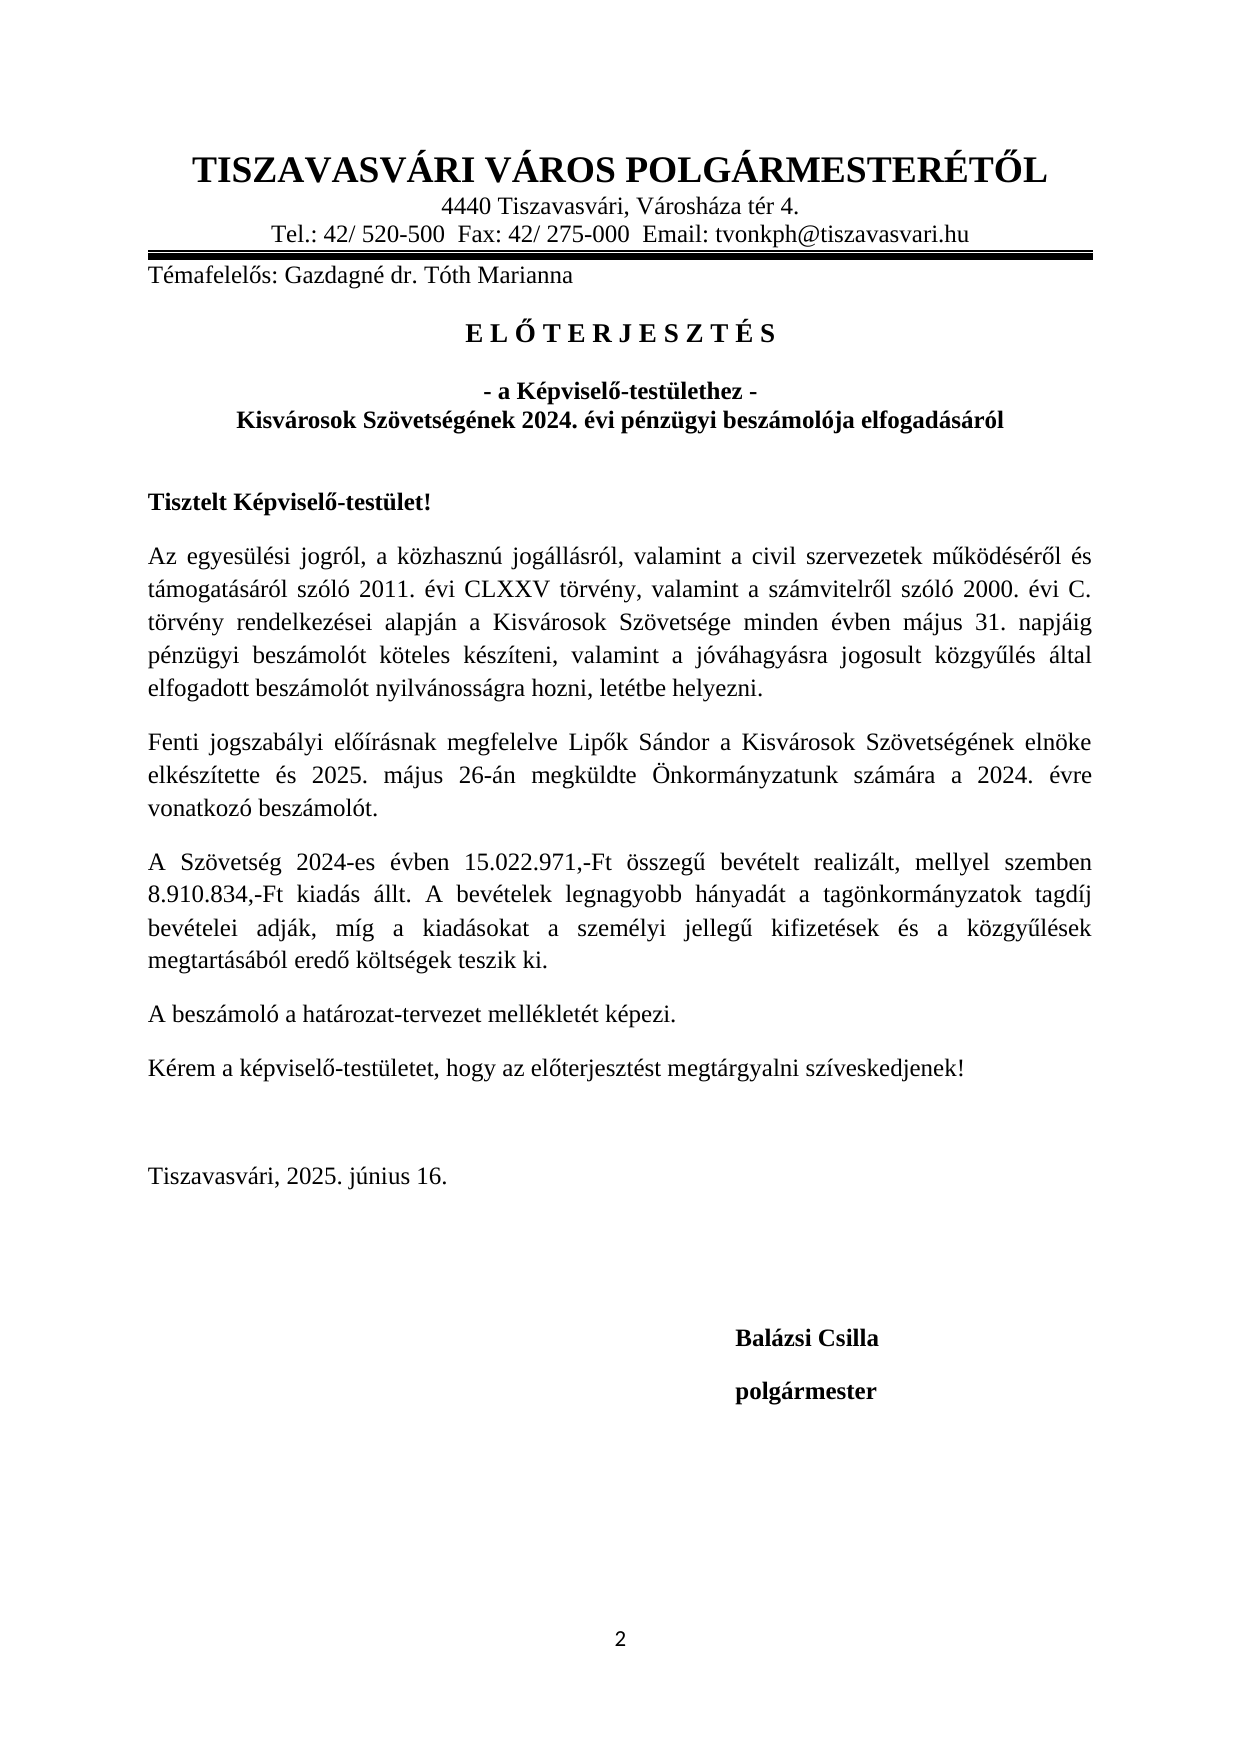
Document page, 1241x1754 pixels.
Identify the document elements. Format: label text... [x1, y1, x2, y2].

text A beszámoló a határozat-tervezet mellékletét képezi. [148, 999, 1093, 1028]
text - a Képviselő-testülethez - [148, 376, 1093, 405]
text Fenti jogszabályi előírásnak megfelelve Lipők Sándor a Kisvárosok Szövetségének elnöke elkészítette és 2025. május 26-án megküldte Önkormányzatunk számára a 2024. évre vonatkozó beszámolót. [148, 727, 1093, 821]
text Tiszavasvári, 2025. június 16. [148, 1161, 1093, 1190]
text Tisztelt Képviselő-testület! [148, 487, 1093, 516]
text Kérem a képviselő-testületet, hogy az előterjesztést megtárgyalni szíveskedjenek! [148, 1053, 1093, 1082]
text polgármester [148, 1376, 1093, 1405]
text A Szövetség 2024-es évben 15.022.971,-Ft összegű bevételt realizált, mellyel szemben 8.910.834,-Ft kiadás állt. A bevételek legnagyobb hányadát a tagönkormányzatok tagdíj bevételei adják, míg a kiadásokat a személyi jellegű kifizetések és a közgyűlések megtartásából eredő költségek teszik ki. [148, 847, 1093, 974]
text Az egyesülési jogról, a közhasznú jogállásról, valamint a civil szervezetek működéséről és támogatásáról szóló 2011. évi CLXXV törvény, valamint a számvitelről szóló 2000. évi C. törvény rendelkezései alapján a Kisvárosok Szövetsége minden évben május 31. napjáig pénzügyi beszámolót köteles készíteni, valamint a jóváhagyásra jogosult közgyűlés által elfogadott beszámolót nyilvánosságra hozni, letétbe helyezni. [148, 541, 1093, 702]
text Témafelelős: Gazdagné dr. Tóth Marianna [148, 260, 1093, 288]
text Balázsi Csilla [148, 1323, 1093, 1351]
text E L Ő T E R J E S Z T É S [148, 317, 1093, 348]
text TISZAVASVÁRI VÁROS POLGÁRMESTERÉTŐL [148, 148, 1093, 191]
text Tel.: 42/ 520-500 Fax: 42/ 275-000 Email: tvonkph@tiszavasvari.hu [148, 219, 1093, 250]
text Kisvárosok Szövetségének 2024. évi pénzügyi beszámolója elfogadásáról [148, 405, 1093, 434]
text 4440 Tiszavasvári, Városháza tér 4. [148, 191, 1093, 219]
